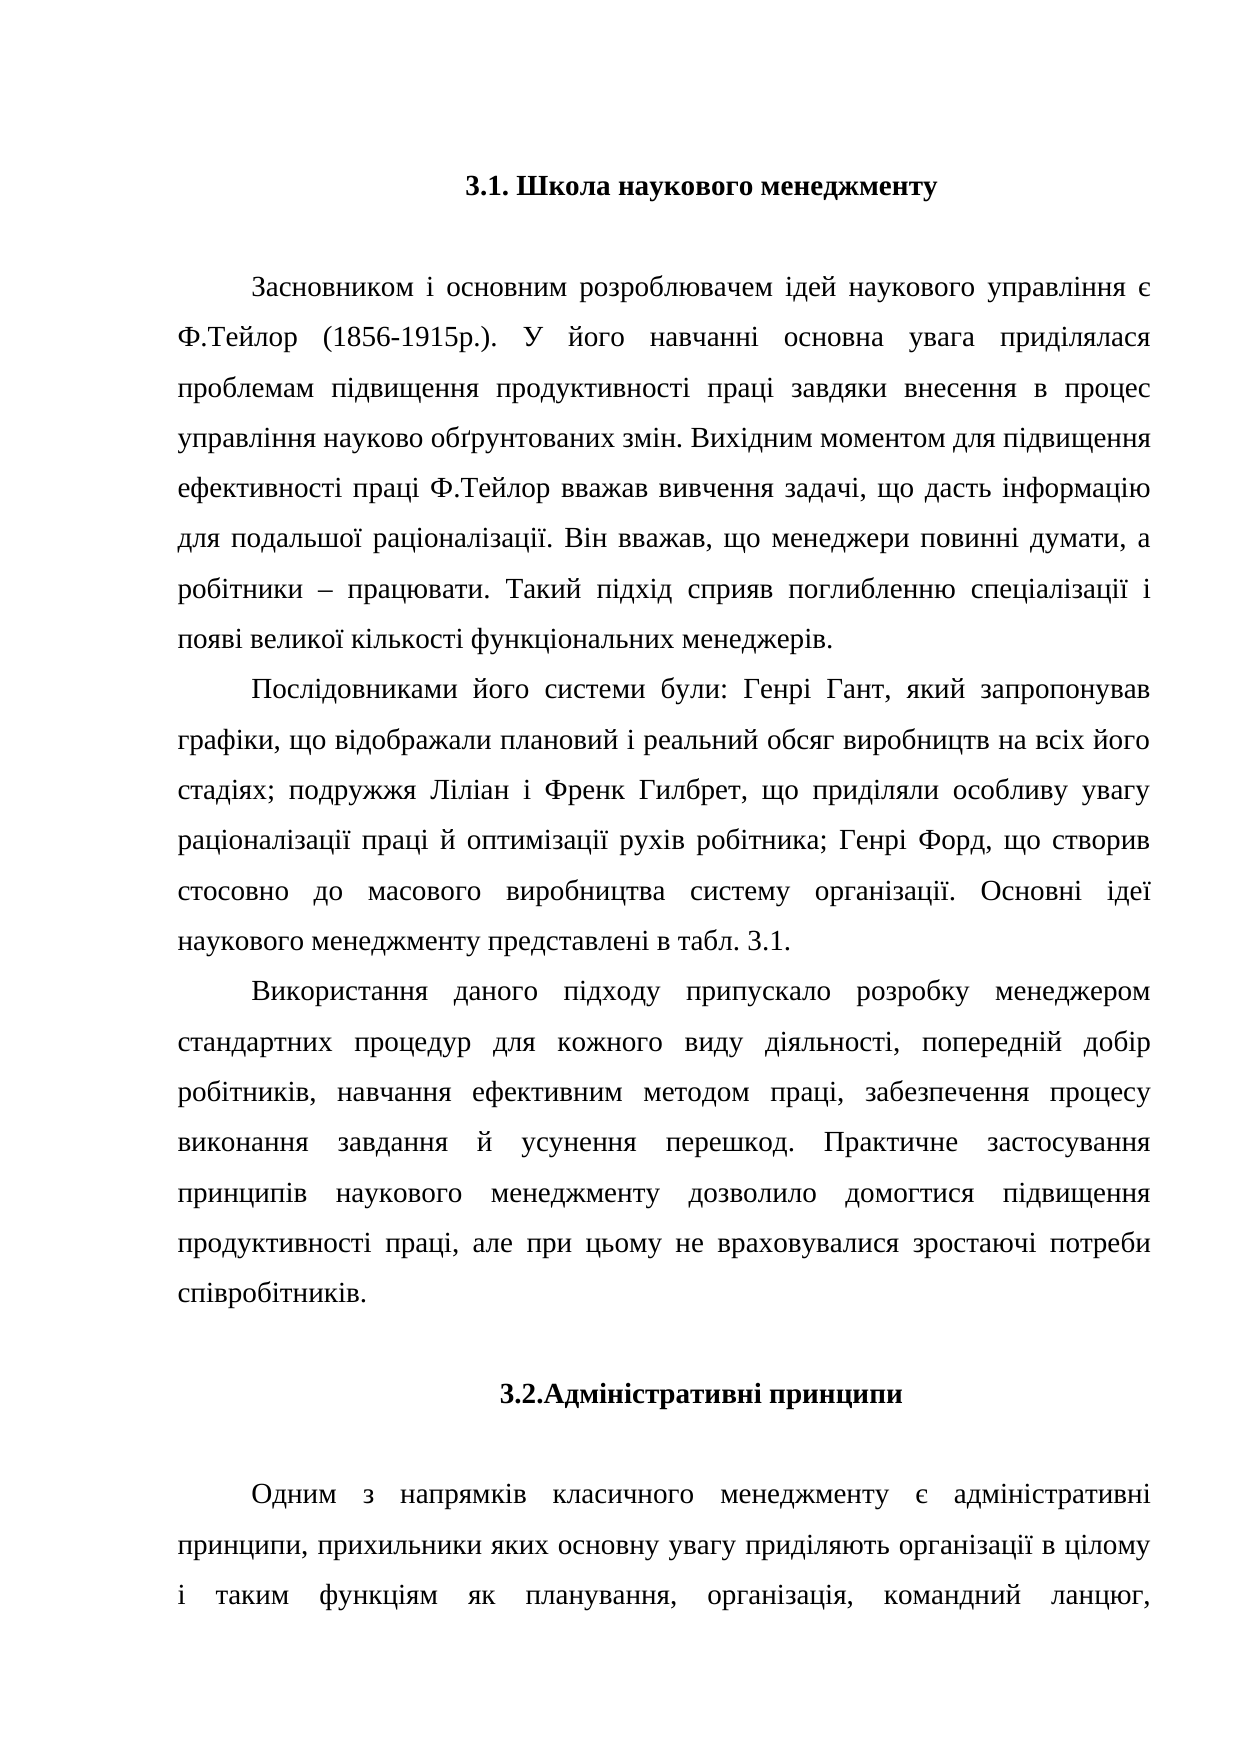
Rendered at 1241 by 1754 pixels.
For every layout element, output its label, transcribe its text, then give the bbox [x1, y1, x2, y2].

text Засновником і основним розроблювачем ідей наукового управління є Ф.Тейлор (1856-1915р.). У його навчанні основна увага приділялася проблемам підвищення продуктивності праці завдяки внесення в процес управління науково обґрунтованих змін. Вихідним моментом для підвищення ефективності праці Ф.Тейлор вважав вивчення задачі, що дасть інформацію для подальшої раціоналізації. Він вважав, що менеджери повинні думати, а робітники – працювати. Такий підхід сприяв поглибленню спеціалізації і появі великої кількості функціональних менеджерів. [177, 269, 1152, 655]
text 3.2.Адміністративні принципи [177, 1376, 1152, 1409]
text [177, 1477, 1152, 1611]
text Послідовниками його системи були: Генрі Гант, який запропонував графіки, що відображали плановий і реальний обсяг виробництв на всіх його стадіях; подружжя Ліліан і Френк Гилбрет, що приділяли особливу увагу раціоналізації праці й оптимізації рухів робітника; Генрі Форд, що створив стосовно до масового виробництва систему організації. Основні ідеї наукового менеджменту представлені в табл. 3.1. [177, 672, 1152, 957]
text Використання даного підходу припускало розробку менеджером стандартних процедур для кожного виду діяльності, попередній добір робітників, навчання ефективним методом праці, забезпечення процесу виконання завдання й усунення перешкод. Практичне застосування принципів наукового менеджменту дозволило домогтися підвищення продуктивності праці, але при цьому не враховувалися зростаючі потреби співробітників. [177, 973, 1152, 1309]
text 3.1. Школа наукового менеджменту [177, 168, 1152, 202]
